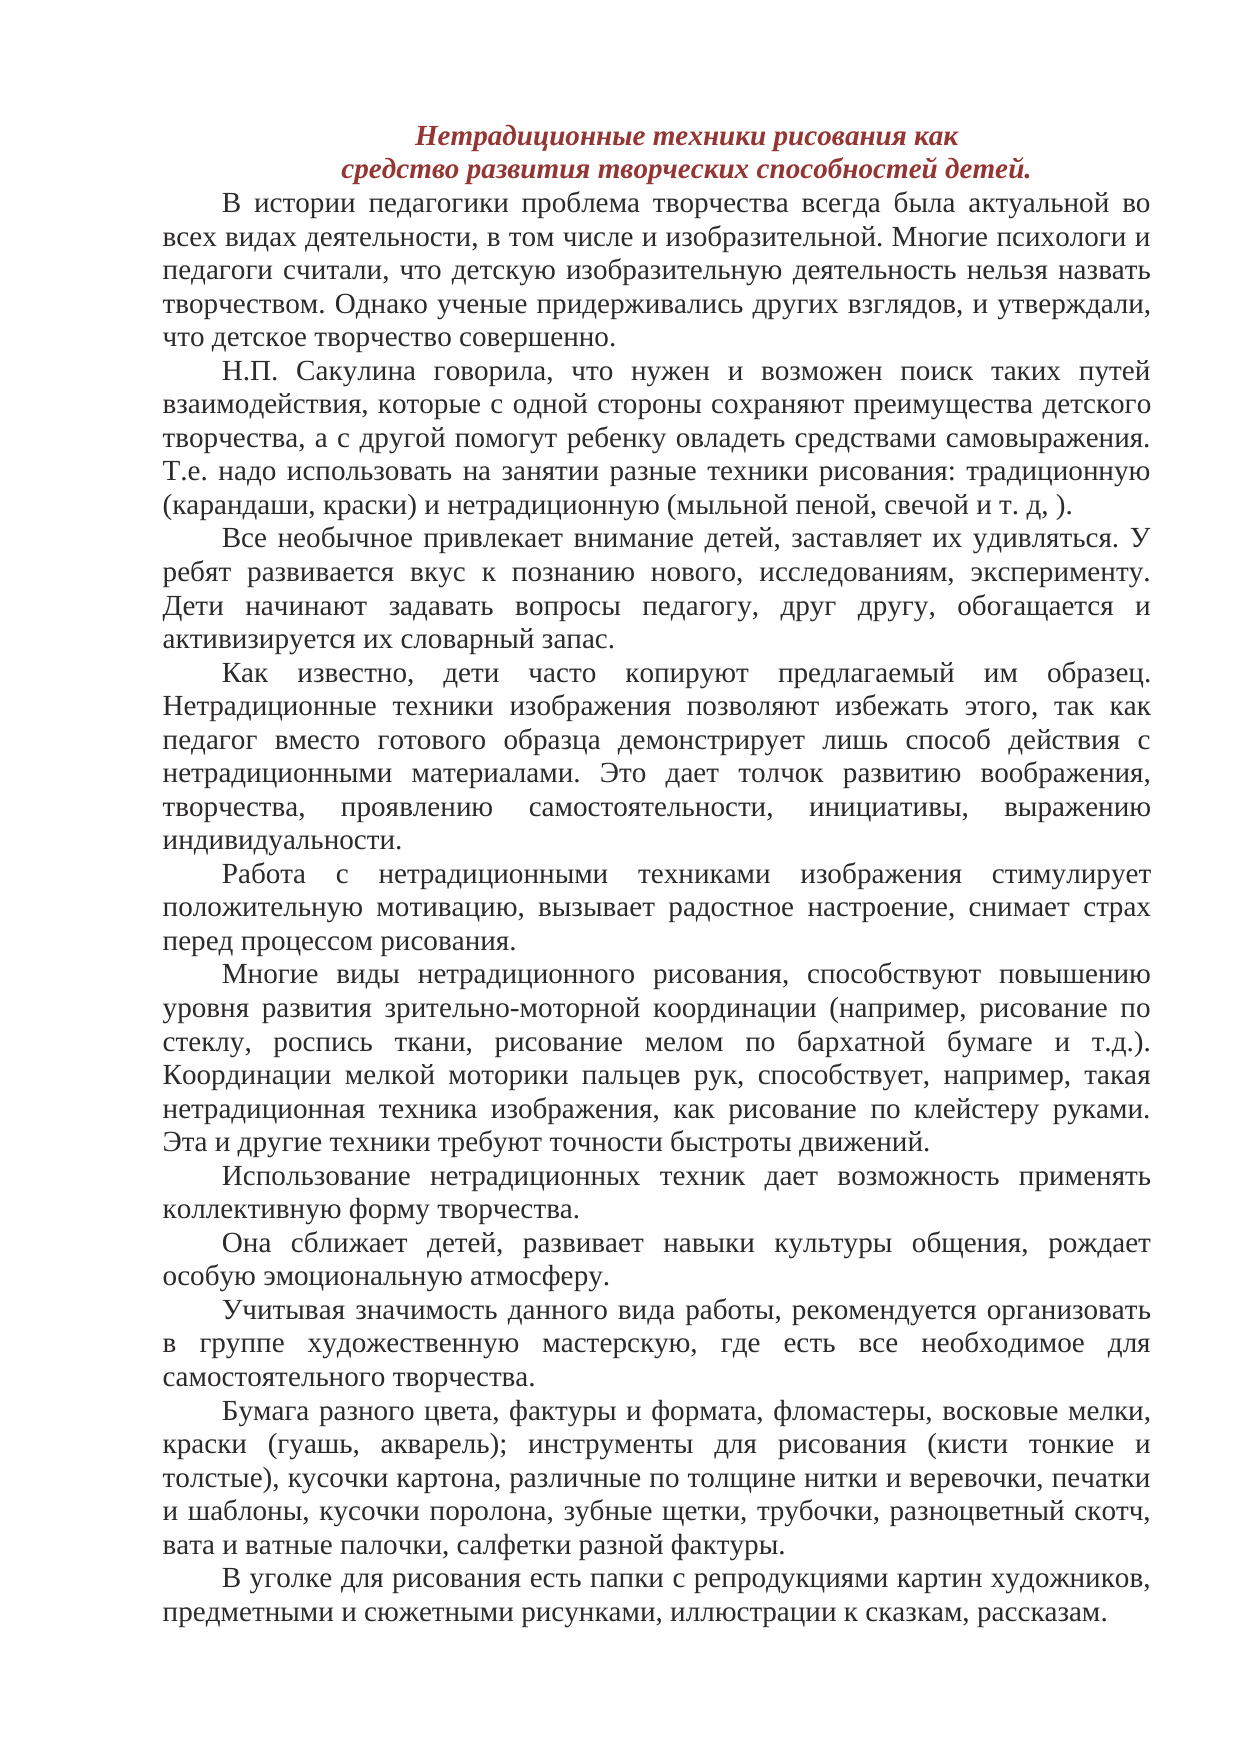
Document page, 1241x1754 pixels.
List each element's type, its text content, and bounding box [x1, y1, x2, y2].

text В уголке для рисования есть папки с репродукциями картин художников, предметными и сюжетными рисунками, иллюстрации к сказкам, рассказам. [162, 1560, 1152, 1627]
text Многие виды нетрадиционного рисования, способствуют повышению уровня развития зрительно-моторной координации (например, рисование по стеклу, роспись ткани, рисование мелом по бархатной бумаге и т.д.). Координации мелкой моторики пальцев рук, способствует, например, такая нетрадиционная техника изображения, как рисование по клейстеру руками. Эта и другие техники требуют точности быстроты движений. [162, 957, 1152, 1158]
text В истории педагогики проблема творчества всегда была актуальной во всех видах деятельности, в том числе и изобразительной. Многие психологи и педагоги считали, что детскую изобразительную деятельность нельзя назвать творчеством. Однако ученые придерживались других взглядов, и утверждали, что детское творчество совершенно. [162, 185, 1152, 353]
text средство развития творческих способностей детей. [162, 152, 1152, 185]
text Использование нетрадиционных техник дает возможность применять коллективную форму творчества. [162, 1158, 1152, 1225]
text Бумага разного цвета, фактуры и формата, фломастеры, восковые мелки, краски (гуашь, акварель); инструменты для рисования (кисти тонкие и толстые), кусочки картона, различные по толщине нитки и веревочки, печатки и шаблоны, кусочки поролона, зубные щетки, трубочки, разноцветный скотч, вата и ватные палочки, салфетки разной фактуры. [162, 1393, 1152, 1560]
text Работа с нетрадиционными техниками изображения стимулирует положительную мотивацию, вызывает радостное настроение, снимает страх перед процессом рисования. [162, 856, 1152, 957]
text Нетрадиционные техники рисования как [162, 118, 1152, 152]
text Она сближает детей, развивает навыки культуры общения, рождает особую эмоциональную атмосферу. [162, 1225, 1152, 1292]
text Учитывая значимость данного вида работы, рекомендуется организовать в группе художественную мастерскую, где есть все необходимое для самостоятельного творчества. [162, 1292, 1152, 1393]
text Как известно, дети часто копируют предлагаемый им образец. Нетрадиционные техники изображения позволяют избежать этого, так как педагог вместо готового образца демонстрирует лишь способ действия с нетрадиционными материалами. Это дает толчок развитию воображения, творчества, проявлению самостоятельности, инициативы, выражению индивидуальности. [162, 655, 1152, 856]
text Н.П. Сакулина говорила, что нужен и возможен поиск таких путей взаимодействия, которые с одной стороны сохраняют преимущества детского творчества, а с другой помогут ребенку овладеть средствами самовыражения. Т.е. надо использовать на занятии разные техники рисования: традиционную (карандаши, краски) и нетрадиционную (мыльной пеной, свечой и т. д, ). [162, 353, 1152, 521]
text Все необычное привлекает внимание детей, заставляет их удивляться. У ребят развивается вкус к познанию нового, исследованиям, эксперименту. Дети начинают задавать вопросы педагогу, друг другу, обогащается и активизируется их словарный запас. [162, 521, 1152, 655]
